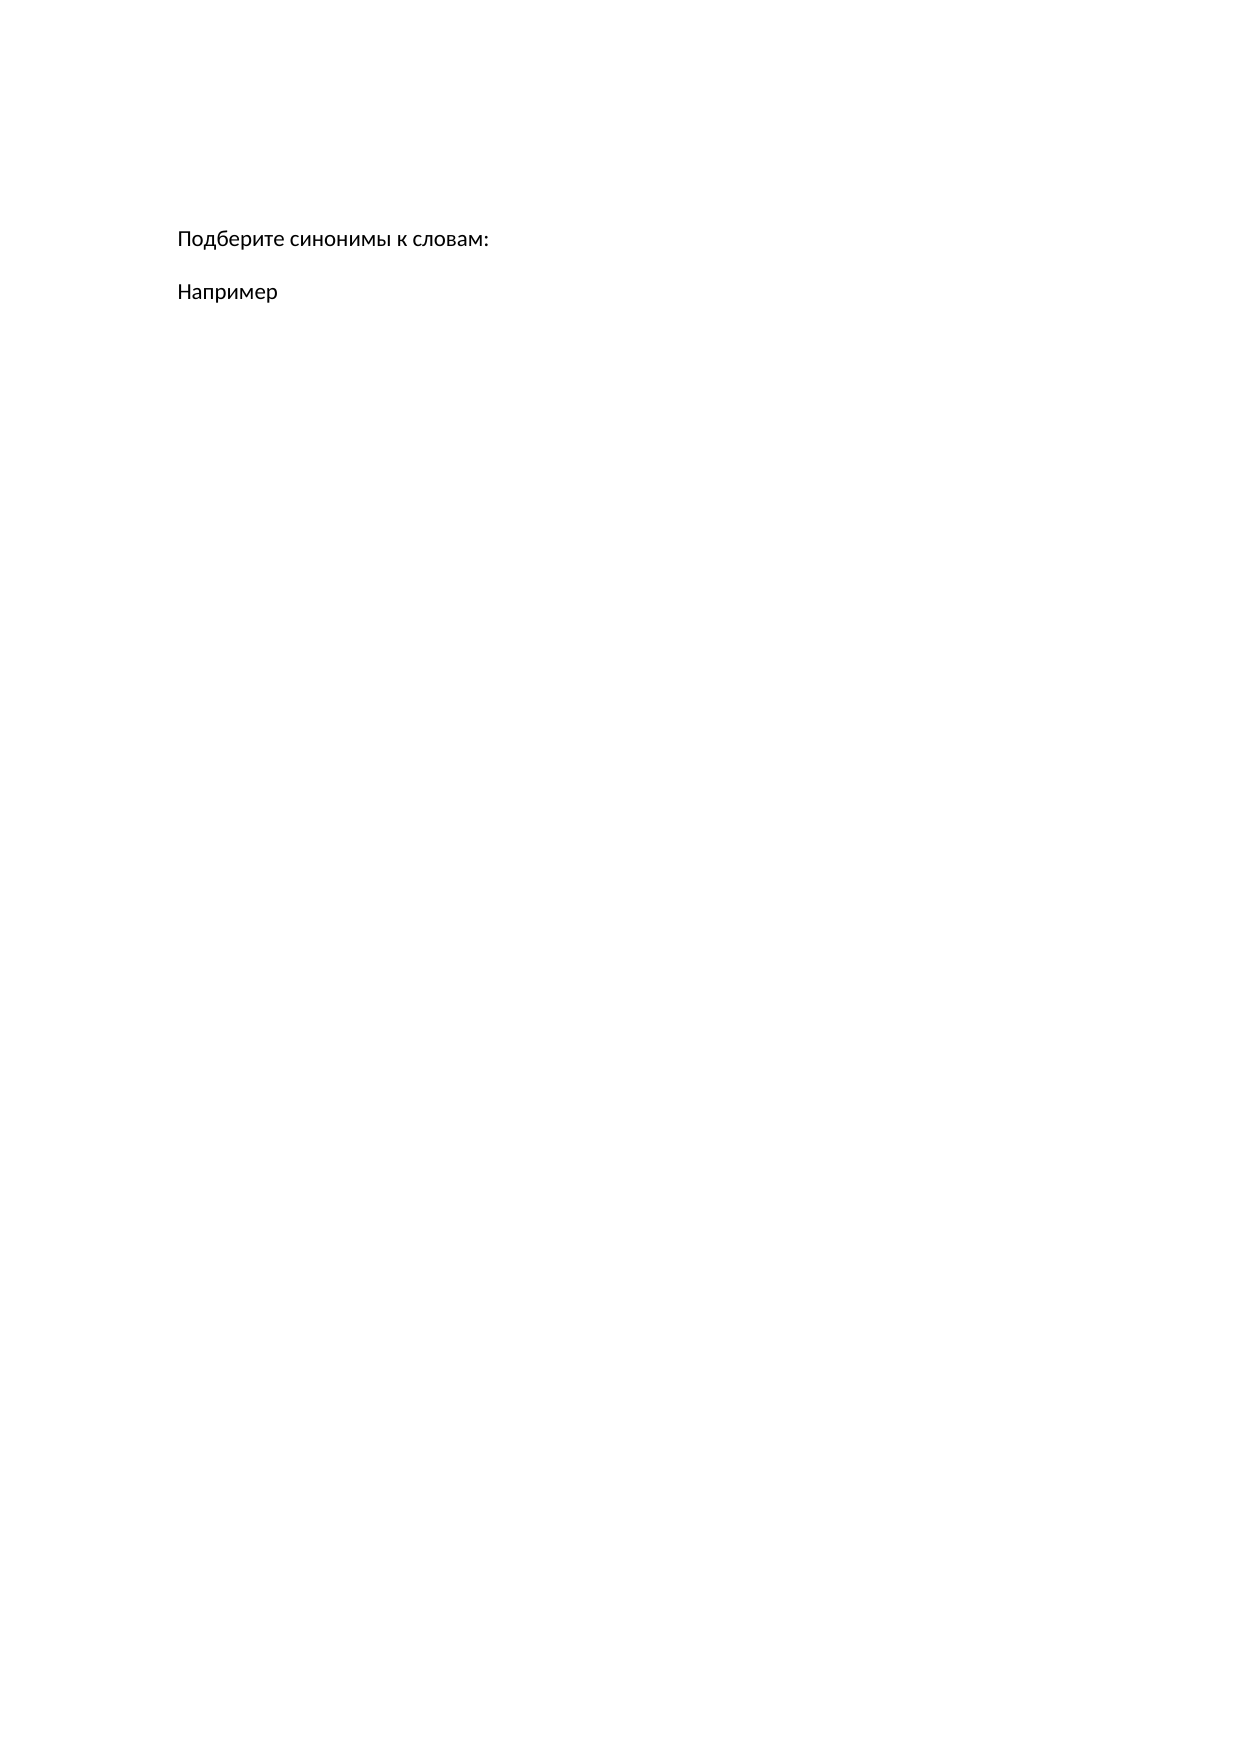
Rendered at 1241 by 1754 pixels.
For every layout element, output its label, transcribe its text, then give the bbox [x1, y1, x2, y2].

text Подберите синонимы к словам: [177, 224, 1152, 252]
text Например [177, 277, 1152, 305]
